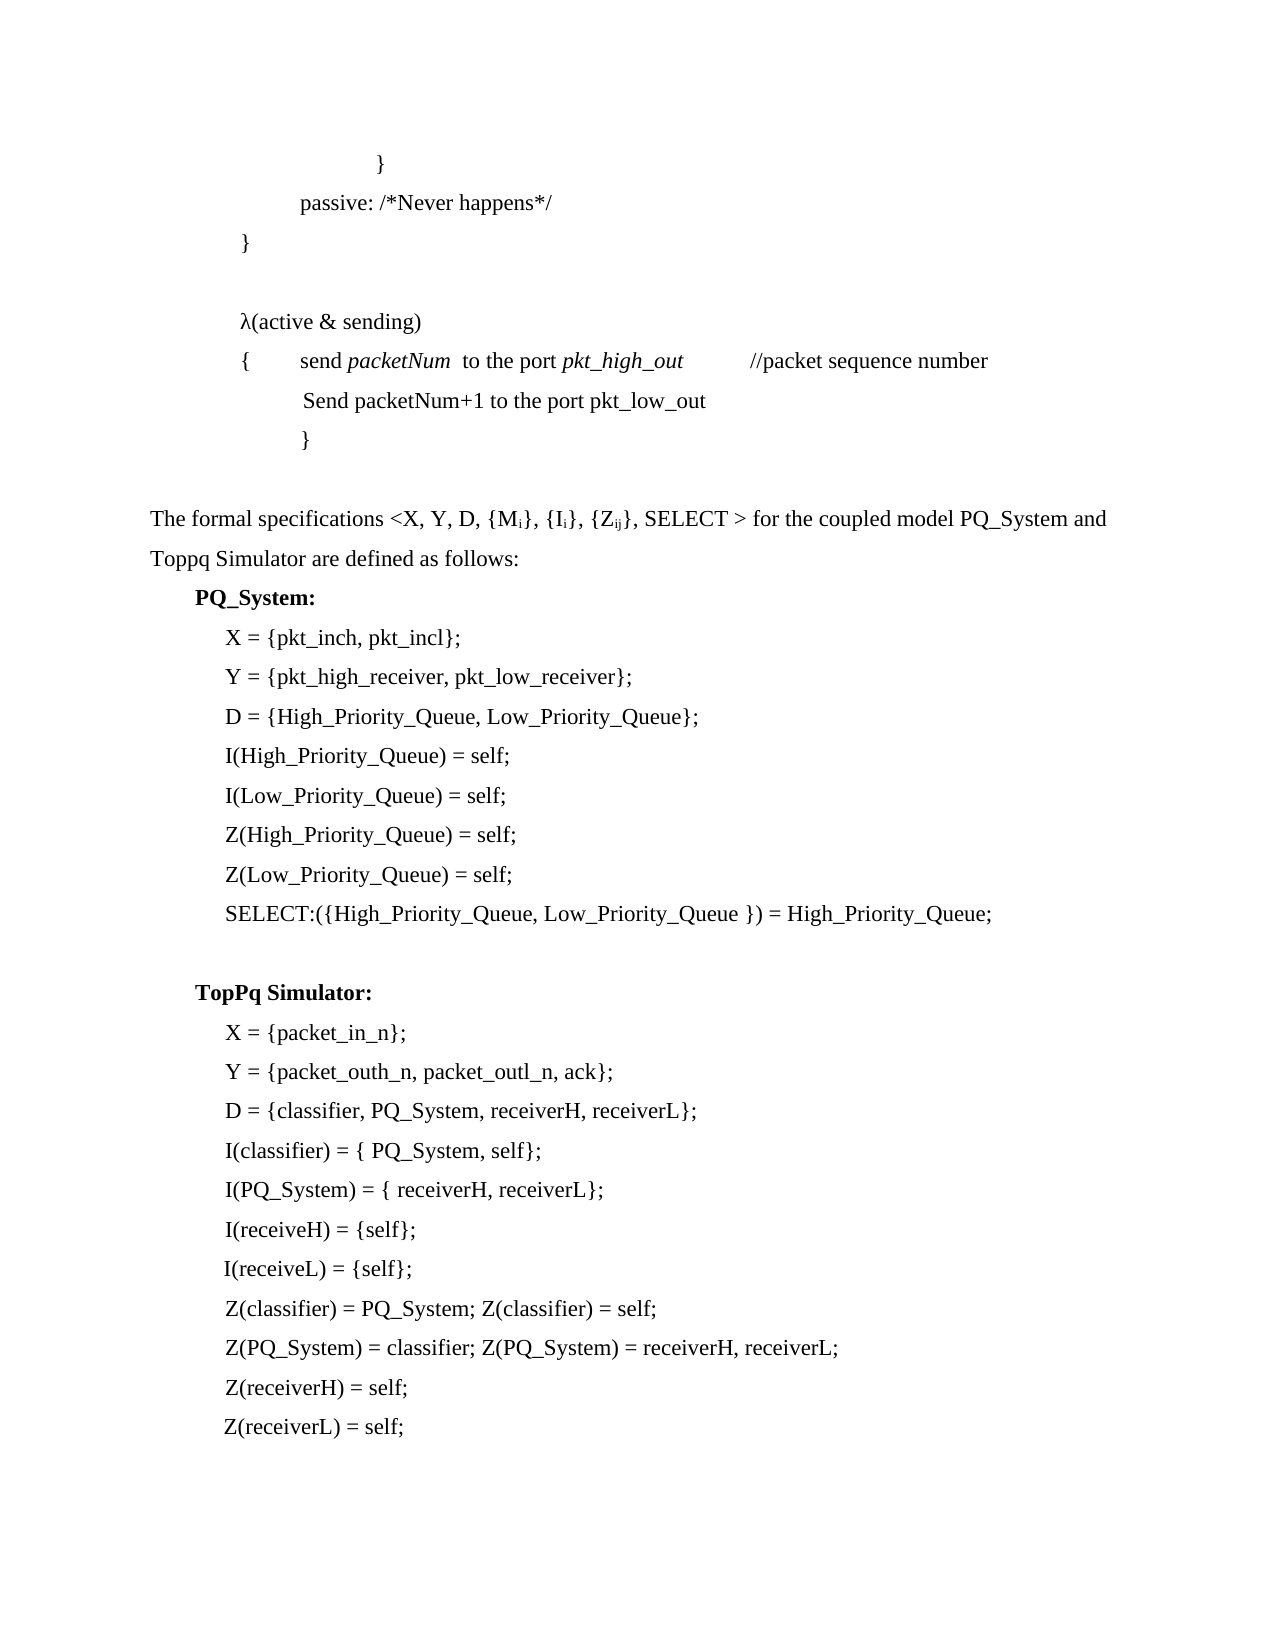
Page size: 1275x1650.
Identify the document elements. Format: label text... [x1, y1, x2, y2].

text I(receiveH) = {self}; [150, 1216, 1125, 1242]
text Y = {pkt_high_receiver, pkt_low_receiver}; [150, 663, 1125, 689]
text } [195, 426, 1125, 453]
text } [195, 229, 1125, 255]
text PQ_System: [150, 584, 1125, 611]
text Z(receiverH) = self; [150, 1374, 1125, 1400]
text Z(High_Priority_Queue) = self; [150, 821, 1125, 847]
text Z(PQ_System) = classifier; Z(PQ_System) = receiverH, receiverL; [150, 1334, 1125, 1361]
text Send packetNum+1 to the port pkt_low_out [195, 387, 1125, 413]
text I(Low_Priority_Queue) = self; [150, 782, 1125, 808]
text TopPq Simulator: [150, 979, 1125, 1005]
text The formal specifications <X, Y, D, {Mi}, {Ii}, {Zij}, SELECT > for the coupled model PQ_System and Toppq Simulator are defined as follows: [150, 505, 1125, 571]
text D = {High_Priority_Queue, Low_Priority_Queue}; [150, 703, 1125, 729]
text I(PQ_System) = { receiverH, receiverL}; [150, 1176, 1125, 1203]
text Z(classifier) = PQ_System; Z(classifier) = self; [150, 1295, 1125, 1321]
text I(classifier) = { PQ_System, self}; [150, 1137, 1125, 1163]
text X = {pkt_inch, pkt_incl}; [150, 624, 1125, 650]
text I(High_Priority_Queue) = self; [150, 742, 1125, 768]
text Y = {packet_outh_n, packet_outl_n, ack}; [150, 1058, 1125, 1084]
text SELECT:({High_Priority_Queue, Low_Priority_Queue }) = High_Priority_Queue; [150, 900, 1125, 926]
text { send packetNum to the port pkt_high_out //packet sequence number [195, 347, 1125, 374]
text λ(active & sending) [195, 308, 1125, 334]
text } [285, 150, 1125, 176]
text Z(Low_Priority_Queue) = self; [150, 861, 1125, 887]
text X = {packet_in_n}; [150, 1018, 1125, 1045]
text passive: /*Never happens*/ [195, 189, 1125, 216]
text Z(receiverL) = self; [150, 1413, 1125, 1440]
text I(receiveL) = {self}; [150, 1255, 1125, 1282]
text D = {classifier, PQ_System, receiverH, receiverL}; [150, 1097, 1125, 1124]
